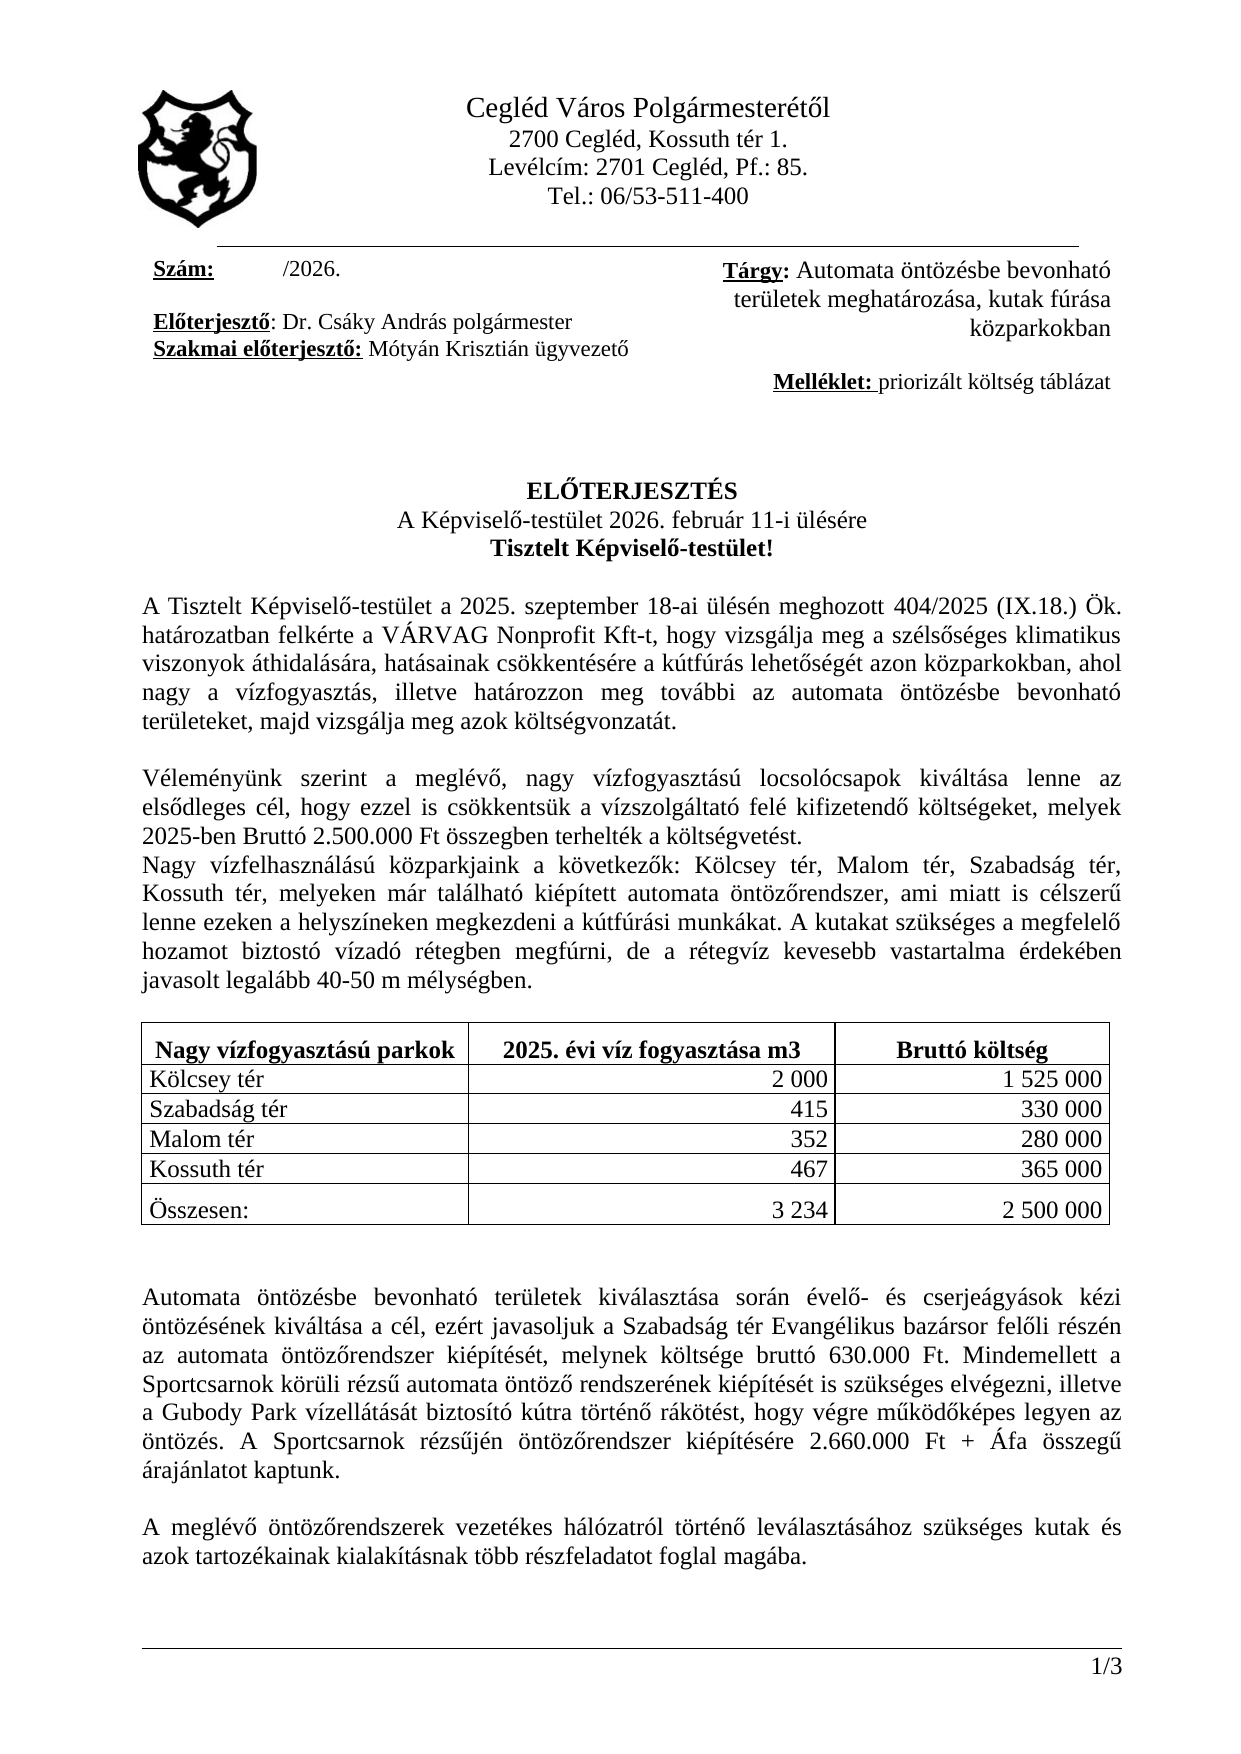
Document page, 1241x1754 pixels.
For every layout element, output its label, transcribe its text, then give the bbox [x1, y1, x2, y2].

table_header Tárgy: Automata öntözésbe bevonható területek meghatározása, kutak fúrása közparkokban Melléklet: priorizált költség táblázat [676, 256, 1122, 449]
text A Képviselő-testület 2026. február 11-i ülésére [142, 505, 1122, 533]
table_header 2025. évi víz fogyasztása m3 [469, 1023, 834, 1063]
table_header Nagy vízfogyasztású parkok [142, 1023, 468, 1063]
table_cell 365 000 [836, 1154, 1109, 1183]
picture [138, 90, 257, 228]
text A Tisztelt Képviselő-testület a 2025. szeptember 18-ai ülésén meghozott 404/2025 (IX.18.) Ök. határozatban felkérte a VÁRVAG Nonprofit Kft-t, hogy vizsgálja meg a szélsőséges klimatikus viszonyok áthidalására, hatásainak csökkentésére a kútfúrás lehetőségét azon közparkokban, ahol nagy a vízfogyasztás, illetve határozzon meg további az automata öntözésbe bevonható területeket, majd vizsgálja meg azok költségvonzatát. [142, 591, 1122, 735]
table_cell 415 [469, 1094, 834, 1123]
text A meglévő öntözőrendszerek vezetékes hálózatról történő leválasztásához szükséges kutak és azok tartozékainak kialakításnak több részfeladatot foglal magába. [142, 1512, 1122, 1570]
text Tisztelt Képviselő-testület! [142, 533, 1122, 562]
table_cell 2 500 000 [836, 1184, 1109, 1224]
text Véleményünk szerint a meglévő, nagy vízfogyasztású locsolócsapok kiváltása lenne az elsődleges cél, hogy ezzel is csökkentsük a vízszolgáltató felé kifizetendő költségeket, melyek 2025-ben Bruttó 2.500.000 Ft összegben terhelték a költségvetést. [142, 763, 1122, 850]
table_header Szám: /2026. Előterjesztő: Dr. Csáky András polgármester Szakmai előterjesztő: Mótyán Krisztián ügyvezető [142, 256, 676, 449]
text ELŐTERJESZTÉS [142, 476, 1122, 505]
table_cell 3 234 [469, 1184, 834, 1224]
table_cell Kölcsey tér [142, 1065, 468, 1093]
table_cell Szabadság tér [142, 1094, 468, 1123]
table_cell 330 000 [836, 1094, 1109, 1123]
table_cell 2 000 [469, 1065, 834, 1093]
table_cell Összesen: [142, 1184, 468, 1224]
table_cell 352 [469, 1124, 834, 1153]
table_cell 467 [469, 1154, 834, 1183]
text Nagy vízfelhasználású közparkjaink a következők: Kölcsey tér, Malom tér, Szabadság tér, Kossuth tér, melyeken már található kiépített automata öntözőrendszer, ami miatt is célszerű lenne ezeken a helyszíneken megkezdeni a kútfúrási munkákat. A kutakat szükséges a megfelelő hozamot biztostó vízadó rétegben megfúrni, de a rétegvíz kevesebb vastartalma érdekében javasolt legalább 40-50 m mélységben. [142, 850, 1122, 993]
table_header Bruttó költség [836, 1023, 1109, 1063]
text Automata öntözésbe bevonható területek kiválasztása során évelő- és cserjeágyások kézi öntözésének kiváltása a cél, ezért javasoljuk a Szabadság tér Evangélikus bazársor felőli részén az automata öntözőrendszer kiépítését, melynek költsége bruttó 630.000 Ft. Mindemellett a Sportcsarnok körüli rézsű automata öntöző rendszerének kiépítését is szükséges elvégezni, illetve a Gubody Park vízellátását biztosító kútra történő rákötést, hogy végre működőképes legyen az öntözés. A Sportcsarnok rézsűjén öntözőrendszer kiépítésére 2.660.000 Ft + Áfa összegű árajánlatot kaptunk. [142, 1282, 1122, 1484]
table_cell Kossuth tér [142, 1154, 468, 1183]
table_cell Malom tér [142, 1124, 468, 1153]
table_cell 1 525 000 [836, 1065, 1109, 1093]
table_cell 280 000 [836, 1124, 1109, 1153]
